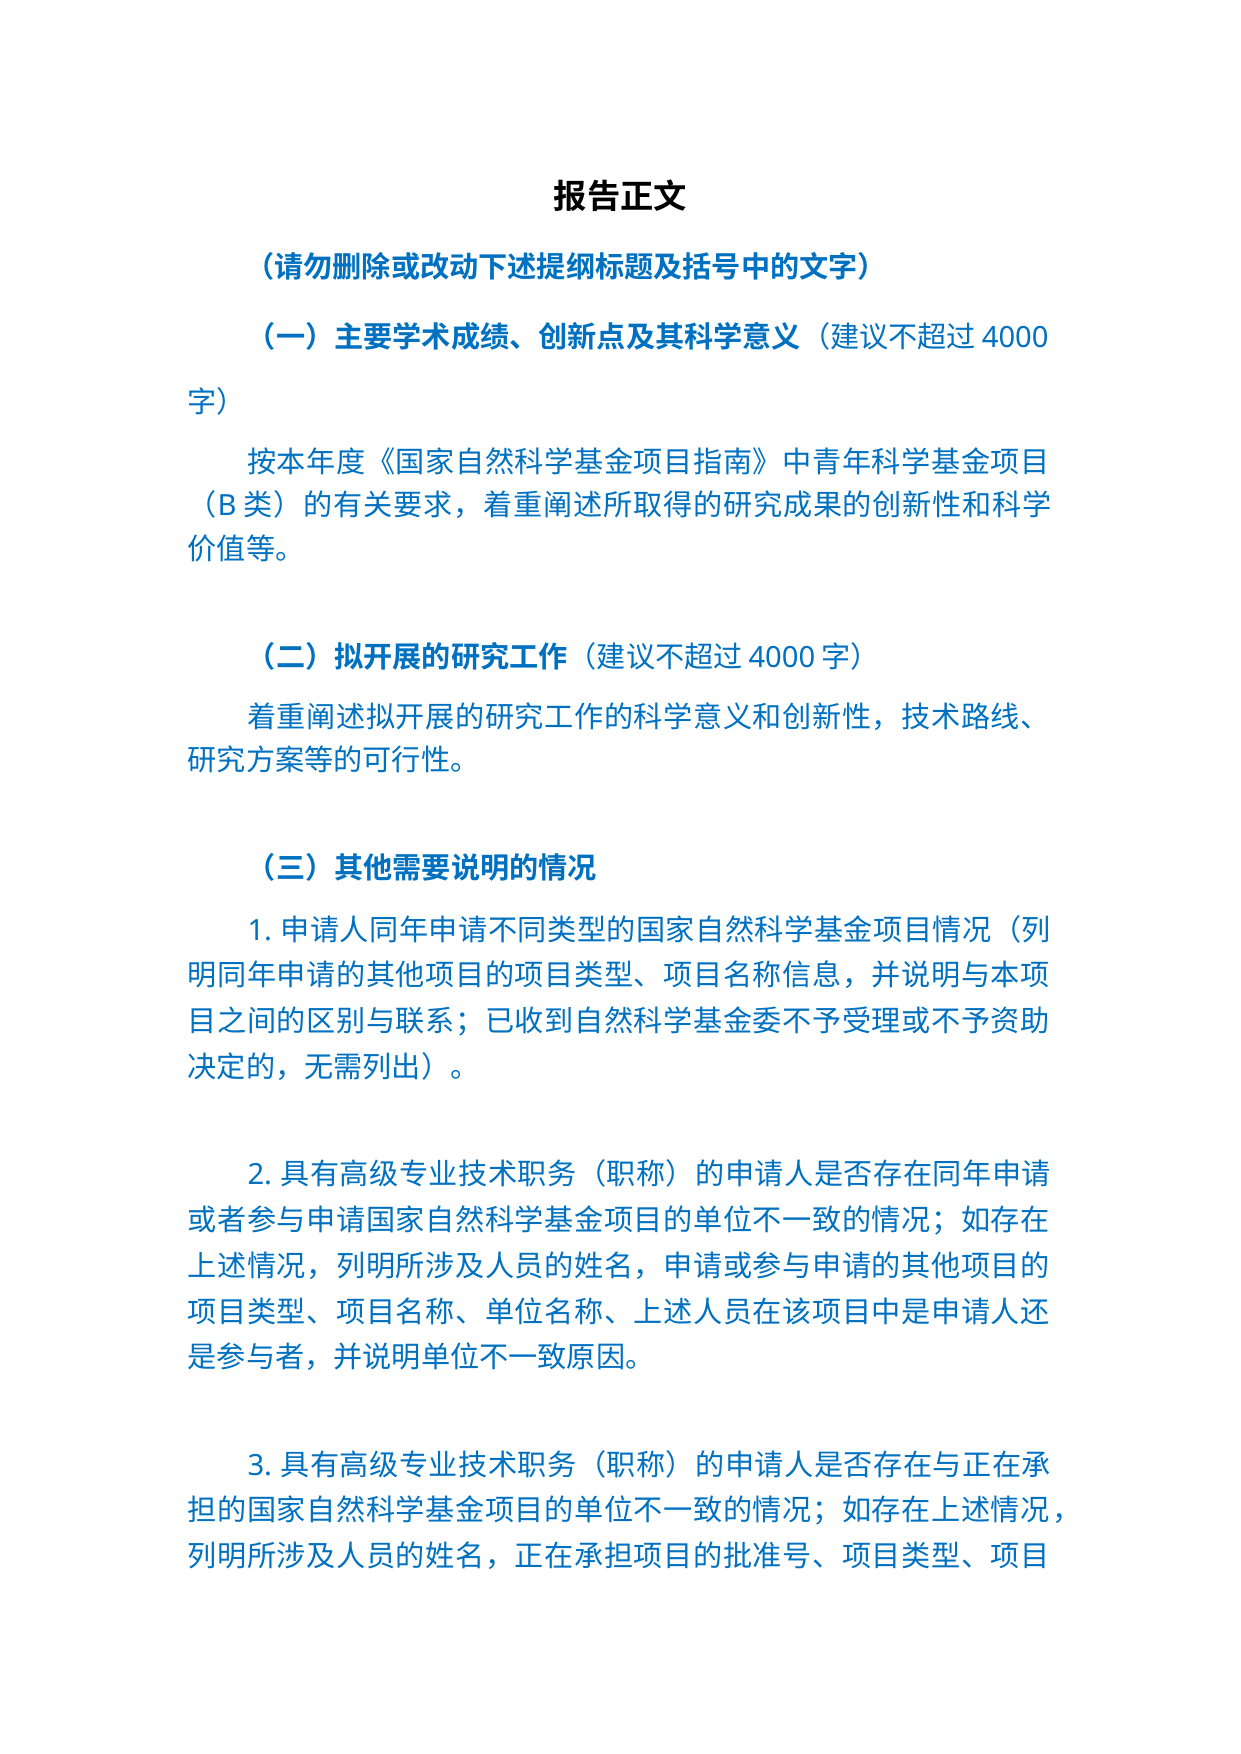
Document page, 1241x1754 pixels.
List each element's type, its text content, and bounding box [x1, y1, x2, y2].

text 报告正文 [187, 162, 1053, 227]
text （二）拟开展的研究工作（建议不超过4000字） [187, 622, 1053, 687]
text （一）主要学术成绩、创新点及其科学意义（建议不超过4000字） [187, 302, 1053, 432]
text 着重阐述拟开展的研究工作的科学意义和创新性，技术路线、研究方案等的可行性。 [187, 692, 1053, 779]
text （三）其他需要说明的情况 [187, 833, 1053, 898]
text 1. 申请人同年申请不同类型的国家自然科学基金项目情况（列明同年申请的其他项目的项目类型、项目名称信息，并说明与本项目之间的区别与联系；已收到自然科学基金委不予受理或不予资助决定的，无需列出）。 [187, 903, 1053, 1087]
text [187, 1438, 1053, 1576]
text 2. 具有高级专业技术职务（职称）的申请人是否存在同年申请或者参与申请国家自然科学基金项目的单位不一致的情况；如存在上述情况，列明所涉及人员的姓名，申请或参与申请的其他项目的项目类型、项目名称、单位名称、上述人员在该项目中是申请人还是参与者，并说明单位不一致原因。 [187, 1148, 1053, 1377]
text （请勿删除或改动下述提纲标题及括号中的文字） [187, 232, 1053, 297]
text 按本年度《国家自然科学基金项目指南》中青年科学基金项目（B类）的有关要求，着重阐述所取得的研究成果的创新性和科学价值等。 [187, 437, 1053, 568]
